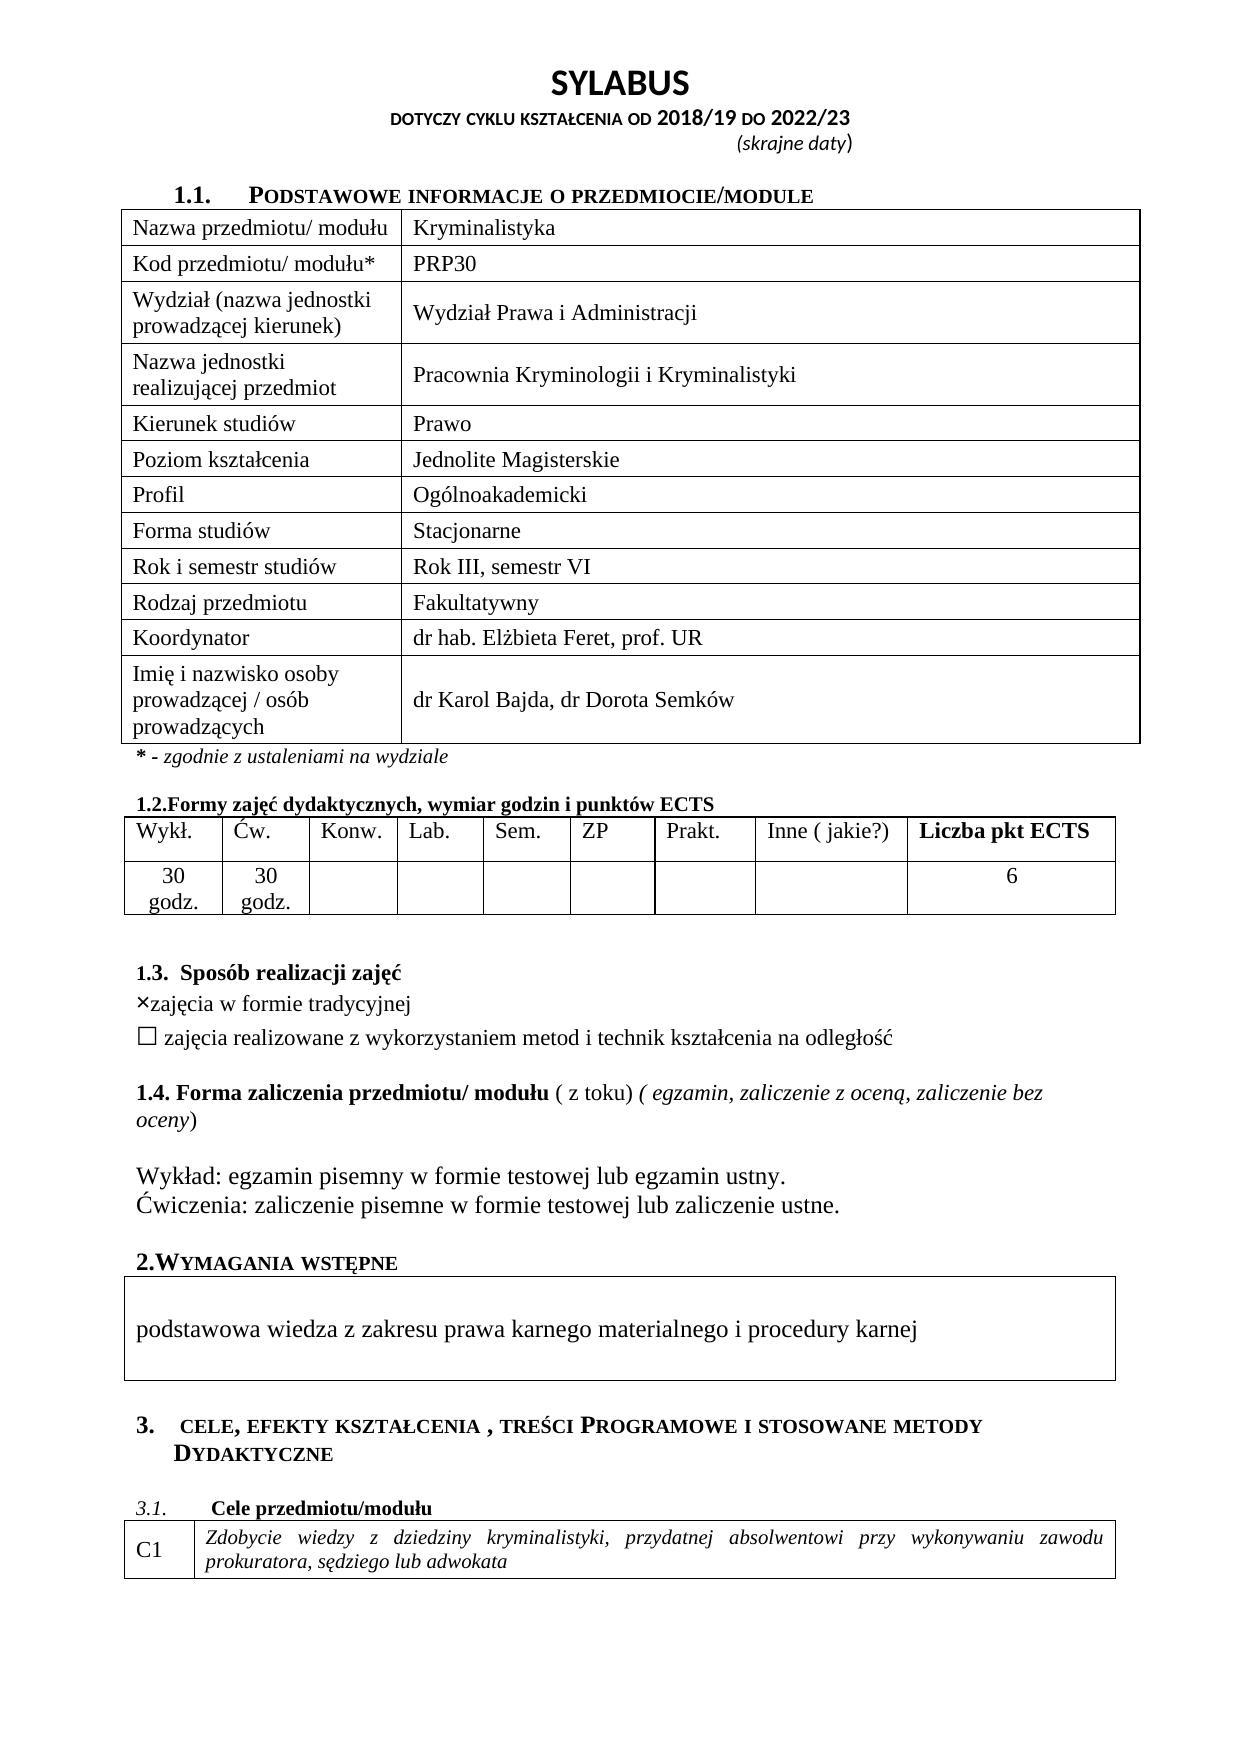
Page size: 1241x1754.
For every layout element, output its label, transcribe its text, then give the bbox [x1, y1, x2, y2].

table_cell 30 godz. [125, 862, 222, 914]
table_header Sem. [484, 818, 570, 861]
table_cell [398, 862, 483, 914]
table_cell Kierunek studiów [122, 406, 401, 440]
table_cell Profil [122, 477, 401, 512]
table_cell 30 godz. [223, 862, 309, 914]
text ×zajęcia w formie tradycyjnej [136, 985, 1104, 1019]
table_header Zdobycie wiedzy z dziedziny kryminalistyki, przydatnej absolwentowi przy wykonywaniu zawodu prokuratora, sędziego lub adwokata [195, 1521, 1115, 1577]
table_header Inne ( jakie?) [756, 818, 907, 861]
table_cell Fakultatywny [402, 584, 1139, 619]
list cele, efekty kształcenia , treści Programowe i stosowane metody Dydaktyczne [136, 1410, 1104, 1467]
list Cele przedmiotu/modułu [136, 1496, 1104, 1520]
table_cell Kod przedmiotu/ modułu* [122, 246, 401, 281]
table_header Nazwa przedmiotu/ modułu [122, 210, 401, 245]
table_cell [484, 862, 570, 914]
table_cell Forma studiów [122, 513, 401, 548]
table_cell Rok III, semestr VI [402, 549, 1139, 583]
table_header Lab. [398, 818, 483, 861]
table_cell Stacjonarne [402, 513, 1139, 548]
table_cell [756, 862, 907, 914]
text * - zgodnie z ustaleniami na wydziale [136, 744, 1104, 768]
text 2.Wymagania wstępne [136, 1247, 1104, 1276]
table_cell dr hab. Elżbieta Feret, prof. UR [402, 620, 1139, 655]
text ☐ zajęcia realizowane z wykorzystaniem metod i technik kształcenia na odległość [136, 1019, 1104, 1053]
table_header Wykł. [125, 818, 222, 861]
table_cell Rodzaj przedmiotu [122, 584, 401, 619]
text dotyczy cyklu kształcenia od 2018/19 do 2022/23 [136, 105, 1104, 130]
table_cell Prawo [402, 406, 1139, 440]
table_cell Jednolite Magisterskie [402, 441, 1139, 476]
table_cell [310, 862, 397, 914]
table_cell Ogólnoakademicki [402, 477, 1139, 512]
table_cell Koordynator [122, 620, 401, 655]
table_cell Nazwa jednostki realizującej przedmiot [122, 344, 401, 405]
table_cell Poziom kształcenia [122, 441, 401, 476]
table_header C1 [125, 1521, 194, 1577]
text 1.4. Forma zaliczenia przedmiotu/ modułu ( z toku) ( egzamin, zaliczenie z oceną, zaliczenie bez oceny) [136, 1079, 1104, 1132]
text Ćwiczenia: zaliczenie pisemne w formie testowej lub zaliczenie ustne. [136, 1190, 1104, 1218]
table_header Prakt. [656, 818, 755, 861]
table_header Konw. [310, 818, 397, 861]
table_cell Pracownia Kryminologii i Kryminalistyki [402, 344, 1139, 405]
list Podstawowe informacje o przedmiocie/module [173, 180, 1104, 209]
table_header ZP [571, 818, 654, 861]
table_cell [571, 862, 654, 914]
text SYLABUS [136, 59, 1104, 105]
table_header Kryminalistyka [402, 210, 1139, 245]
text 1.2.Formy zajęć dydaktycznych, wymiar godzin i punktów ECTS [136, 792, 1104, 816]
table_header podstawowa wiedza z zakresu prawa karnego materialnego i procedury karnej [125, 1277, 1115, 1380]
text (skrajne daty) [136, 130, 1104, 155]
text Wykład: egzamin pisemny w formie testowej lub egzamin ustny. [136, 1161, 1104, 1190]
table_cell 6 [908, 862, 1115, 914]
table_header Liczba pkt ECTS [908, 818, 1115, 861]
table_cell PRP30 [402, 246, 1139, 281]
table_cell Rok i semestr studiów [122, 549, 401, 583]
table_cell Wydział Prawa i Administracji [402, 282, 1139, 343]
text 1.3. Sposób realizacji zajęć [136, 959, 1104, 985]
table_cell Imię i nazwisko osoby prowadzącej / osób prowadzących [122, 656, 401, 743]
table_cell dr Karol Bajda, dr Dorota Semków [402, 656, 1139, 743]
table_cell Wydział (nazwa jednostki prowadzącej kierunek) [122, 282, 401, 343]
table_header Ćw. [223, 818, 309, 861]
table_cell [656, 862, 755, 914]
